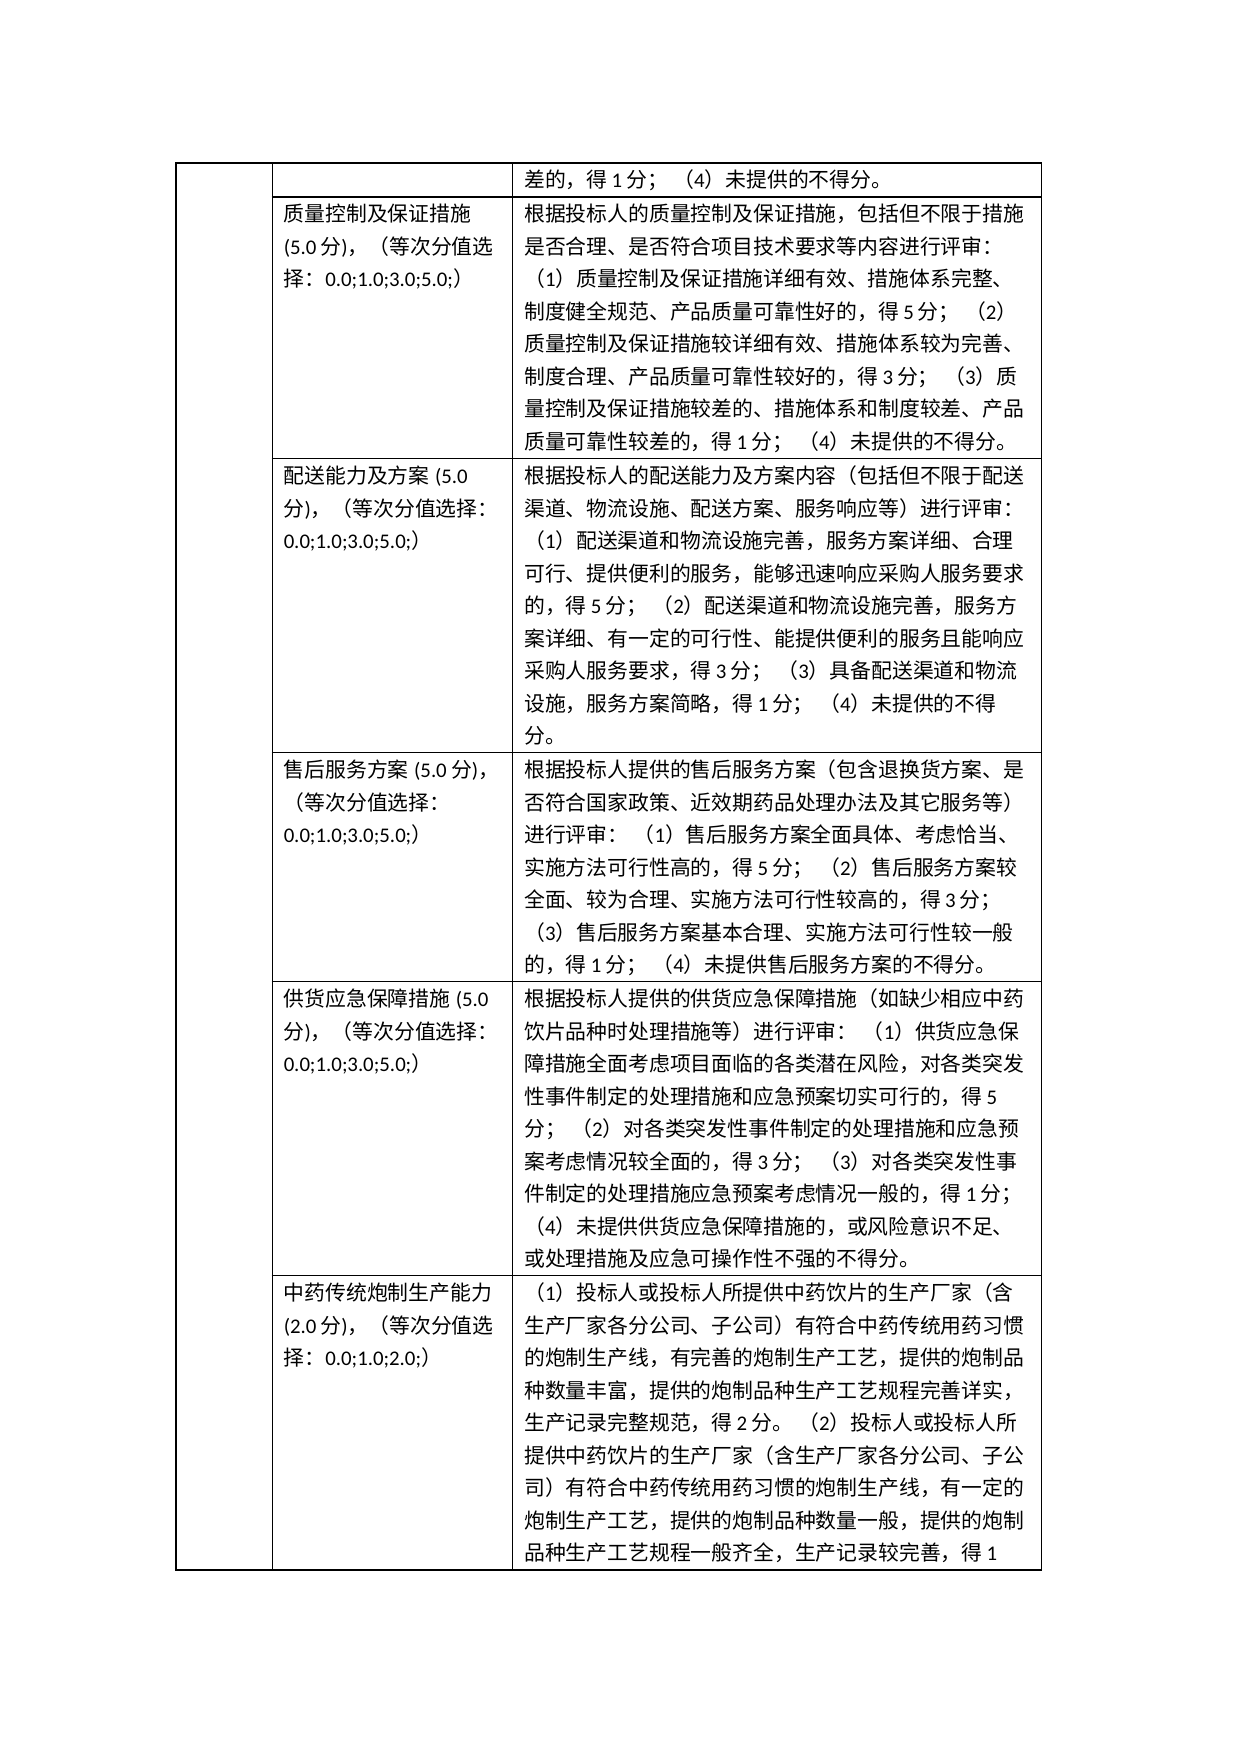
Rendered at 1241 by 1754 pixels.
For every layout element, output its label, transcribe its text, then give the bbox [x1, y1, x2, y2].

table_cell 根据投标人的质量控制及保证措施，包括但不限于措施是否合理、是否符合项目技术要求等内容进行评审： （1）质量控制及保证措施详细有效、措施体系完整、制度健全规范、产品质量可靠性好的，得5分； （2）质量控制及保证措施较详细有效、措施体系较为完善、制度合理、产品质量可靠性较好的，得3分； （3）质量控制及保证措施较差的、措施体系和制度较差、产品质量可靠性较差的，得1分； （4）未提供的不得分。 [513, 198, 1041, 458]
table_cell 根据投标人提供的售后服务方案（包含退换货方案、是否符合国家政策、近效期药品处理办法及其它服务等）进行评审： （1）售后服务方案全面具体、考虑恰当、实施方法可行性高的，得5分； （2）售后服务方案较全面、较为合理、实施方法可行性较高的，得3分； （3）售后服务方案基本合理、实施方法可行性较一般的，得1分； （4）未提供售后服务方案的不得分。 [513, 753, 1041, 981]
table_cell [273, 164, 512, 196]
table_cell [513, 164, 1041, 196]
table_cell 配送能力及方案 (5.0分)，（等次分值选择：0.0;1.0;3.0;5.0;） [273, 459, 512, 752]
table_cell 质量控制及保证措施 (5.0分)，（等次分值选择：0.0;1.0;3.0;5.0;） [273, 198, 512, 458]
table_cell 根据投标人提供的供货应急保障措施（如缺少相应中药饮片品种时处理措施等）进行评审： （1）供货应急保障措施全面考虑项目面临的各类潜在风险，对各类突发性事件制定的处理措施和应急预案切实可行的，得5分； （2）对各类突发性事件制定的处理措施和应急预案考虑情况较全面的，得3分； （3）对各类突发性事件制定的处理措施应急预案考虑情况一般的，得1分； （4）未提供供货应急保障措施的，或风险意识不足、或处理措施及应急可操作性不强的不得分。 [513, 982, 1041, 1275]
table_cell 供货应急保障措施 (5.0分)，（等次分值选择：0.0;1.0;3.0;5.0;） [273, 982, 512, 1275]
table_cell 售后服务方案 (5.0分)，（等次分值选择：0.0;1.0;3.0;5.0;） [273, 753, 512, 981]
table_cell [273, 1276, 512, 1569]
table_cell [513, 1276, 1041, 1569]
table_cell 根据投标人的配送能力及方案内容（包括但不限于配送渠道、物流设施、配送方案、服务响应等）进行评审： （1）配送渠道和物流设施完善，服务方案详细、合理可行、提供便利的服务，能够迅速响应采购人服务要求的，得5分； （2）配送渠道和物流设施完善，服务方案详细、有一定的可行性、能提供便利的服务且能响应采购人服务要求，得3分； （3）具备配送渠道和物流设施，服务方案简略，得1分； （4）未提供的不得分。 [513, 459, 1041, 752]
